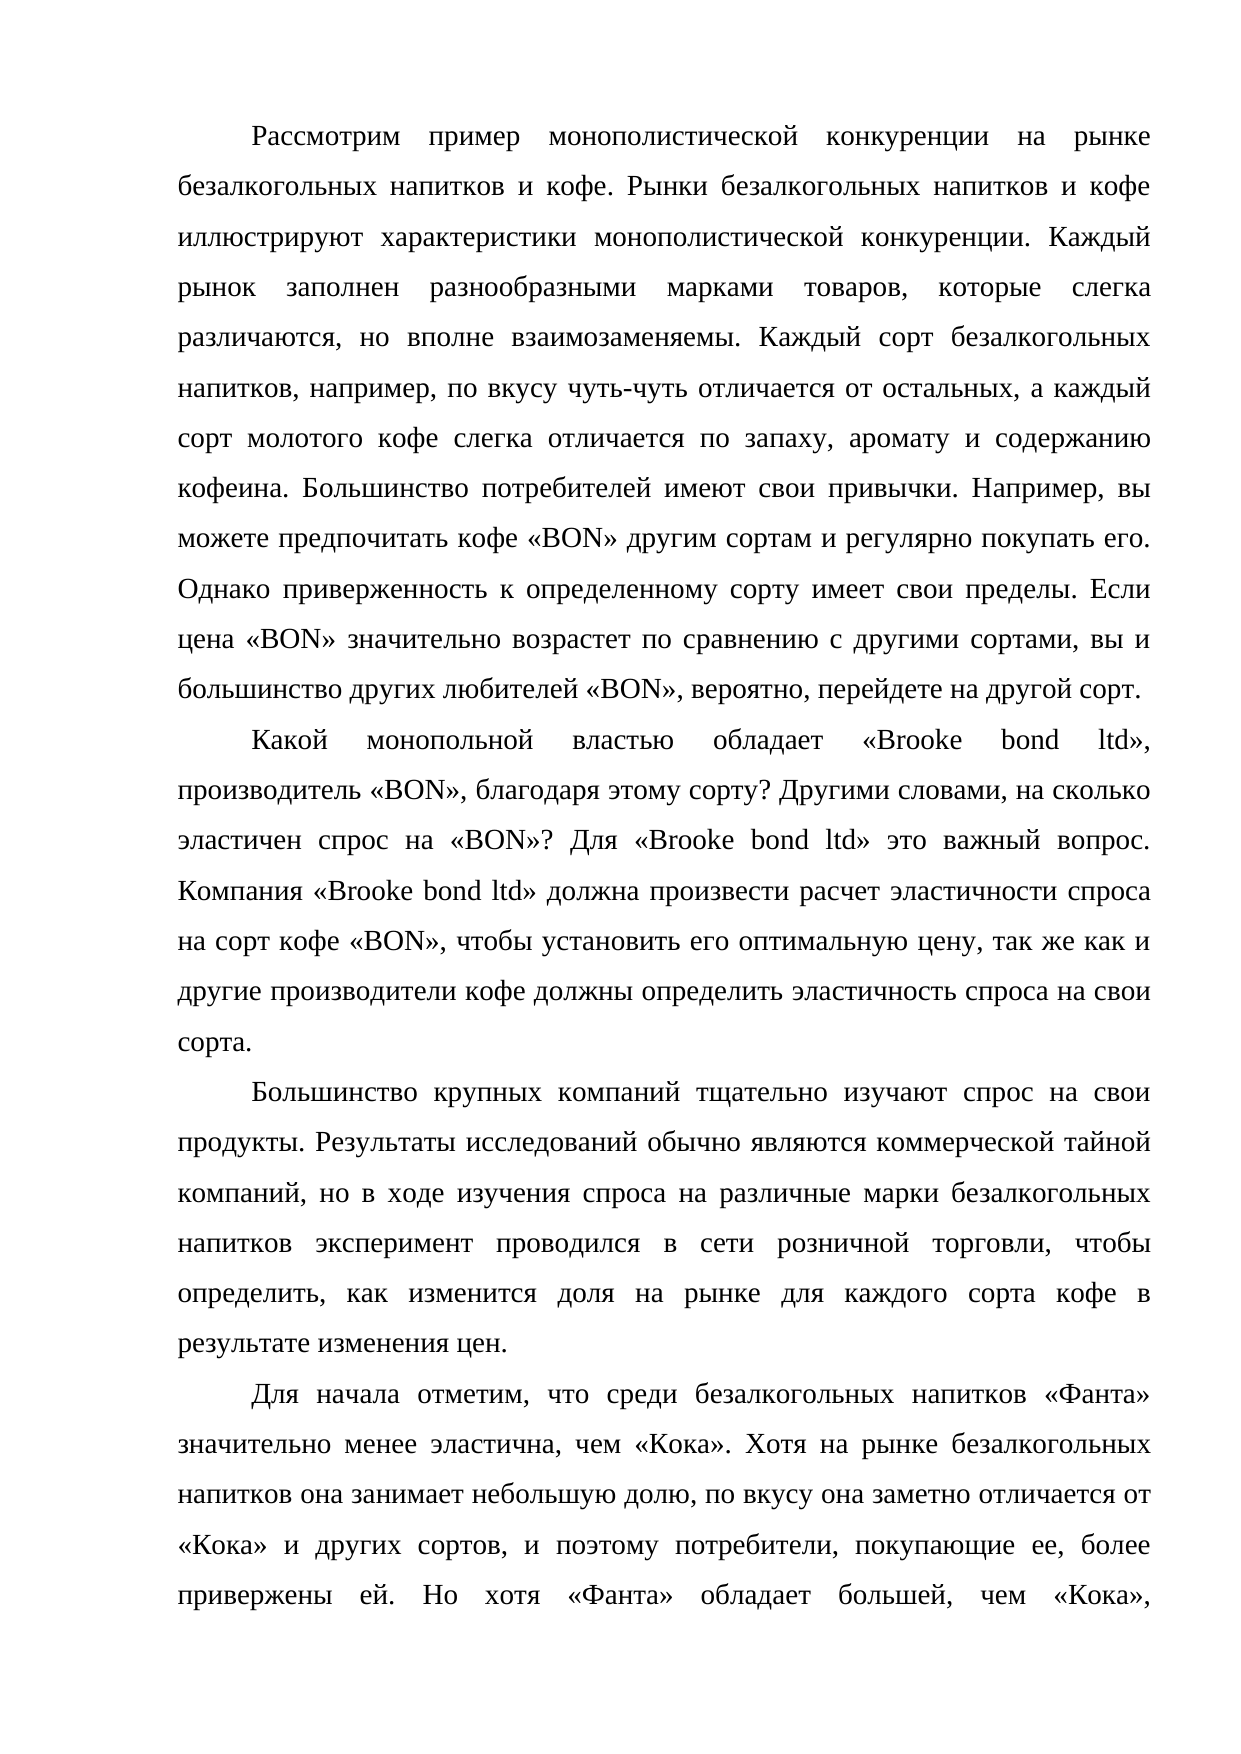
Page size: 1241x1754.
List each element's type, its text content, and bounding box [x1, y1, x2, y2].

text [177, 1376, 1152, 1611]
text Большинство крупных компаний тщательно изучают спрос на свои продукты. Результаты исследований обычно являются коммерческой тайной компаний, но в ходе изучения спроса на различные марки безалкогольных напитков эксперимент проводился в сети розничной торговли, чтобы определить, как изменится доля на рынке для каждого сорта кофе в результате изменения цен. [177, 1074, 1152, 1359]
text Рассмотрим пример монополистической конкуренции на рынке безалкогольных напитков и кофе. Рынки безалкогольных напитков и кофе иллюстрируют характеристики монополистической конкуренции. Каждый рынок заполнен разнообразными марками товаров, которые слегка различаются, но вполне взаимозаменяемы. Каждый сорт безалкогольных напитков, например, по вкусу чуть-чуть отличается от остальных, а каждый сорт молотого кофе слегка отличается по запаху, аромату и содержанию кофеина. Большинство потребителей имеют свои привычки. Например, вы можете предпочитать кофе «BON» другим сортам и регулярно покупать его. Однако приверженность к определенному сорту имеет свои пределы. Если цена «BON» значительно возрастет по сравнению с другими сортами, вы и большинство других любителей «BON», вероятно, перейдете на другой сорт. [177, 118, 1152, 705]
text Какой монопольной властью обладает «Brooke bond ltd», производитель «BON», благодаря этому сорту? Другими словами, на сколько эластичен спрос на «BON»? Для «Brooke bond ltd» это важный вопрос. Компания «Brooke bond ltd» должна произвести расчет эластичности спроса на сорт кофе «BON», чтобы установить его оптимальную цену, так же как и другие производители кофе должны определить эластичность спроса на свои сорта. [177, 722, 1152, 1057]
